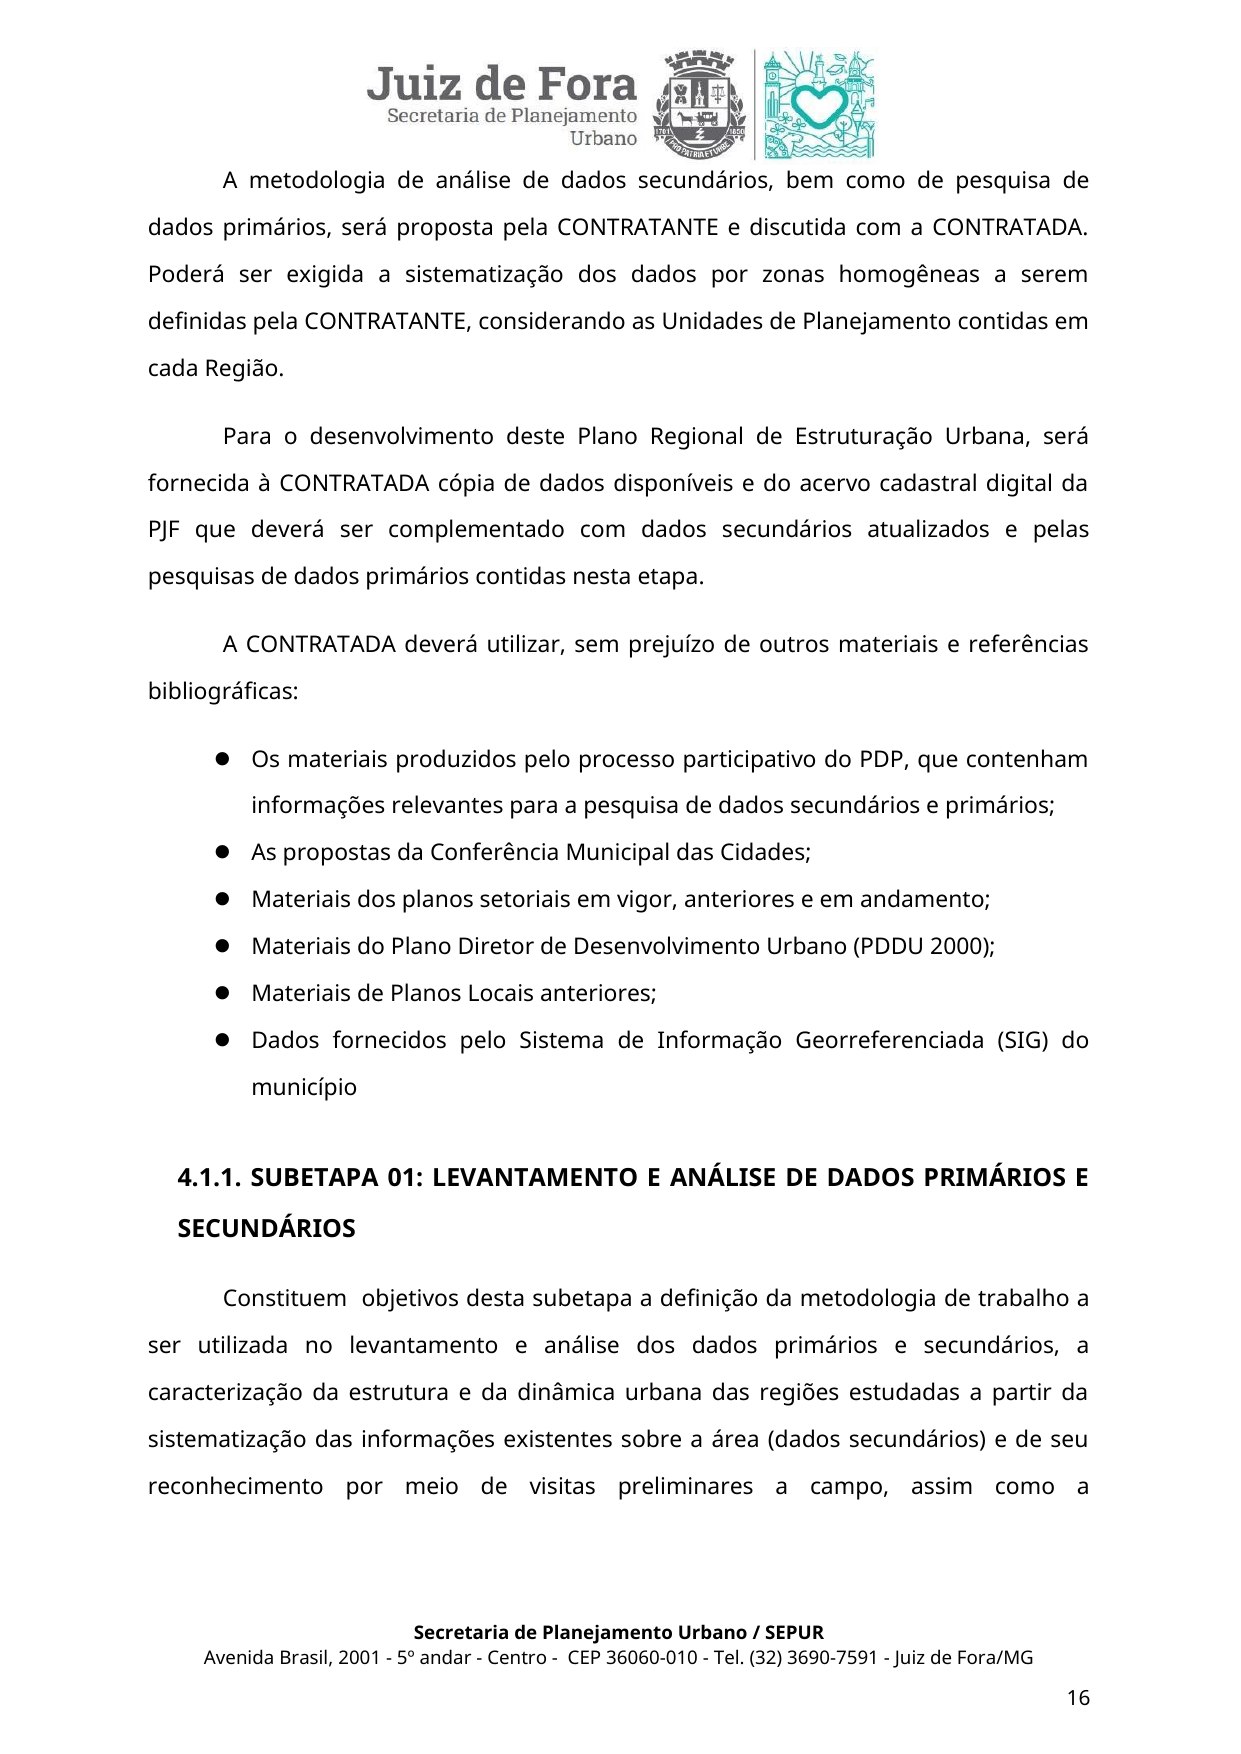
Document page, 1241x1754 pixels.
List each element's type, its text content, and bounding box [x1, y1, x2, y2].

list As propostas da Conferência Municipal das Cidades; [213, 836, 1090, 868]
subtitle 4.1.1. SUBETAPA 01: LEVANTAMENTO E ANÁLISE DE DADOS PRIMÁRIOS E SECUNDÁRIOS [177, 1159, 1090, 1244]
text Para o desenvolvimento deste Plano Regional de Estruturação Urbana, será fornecida à CONTRATADA cópia de dados disponíveis e do acervo cadastral digital da PJF que deverá ser complementado com dados secundários atualizados e pelas pesquisas de dados primários contidas nesta etapa. [148, 420, 1090, 592]
list Os materiais produzidos pelo processo participativo do PDP, que contenham informações relevantes para a pesquisa de dados secundários e primários; [213, 743, 1090, 821]
picture [359, 47, 879, 165]
list Materiais do Plano Diretor de Desenvolvimento Urbano (PDDU 2000); [213, 930, 1090, 961]
list Materiais dos planos setoriais em vigor, anteriores e em andamento; [213, 883, 1090, 914]
list Dados fornecidos pelo Sistema de Informação Georreferenciada (SIG) do município [213, 1024, 1090, 1102]
text A CONTRATADA deverá utilizar, sem prejuízo de outros materiais e referências bibliográficas: [148, 628, 1090, 706]
text A metodologia de análise de dados secundários, bem como de pesquisa de dados primários, será proposta pela CONTRATANTE e discutida com a CONTRATADA. Poderá ser exigida a sistematização dos dados por zonas homogêneas a serem definidas pela CONTRATANTE, considerando as Unidades de Planejamento contidas em cada Região. [148, 164, 1090, 383]
list Materiais de Planos Locais anteriores; [213, 977, 1090, 1008]
